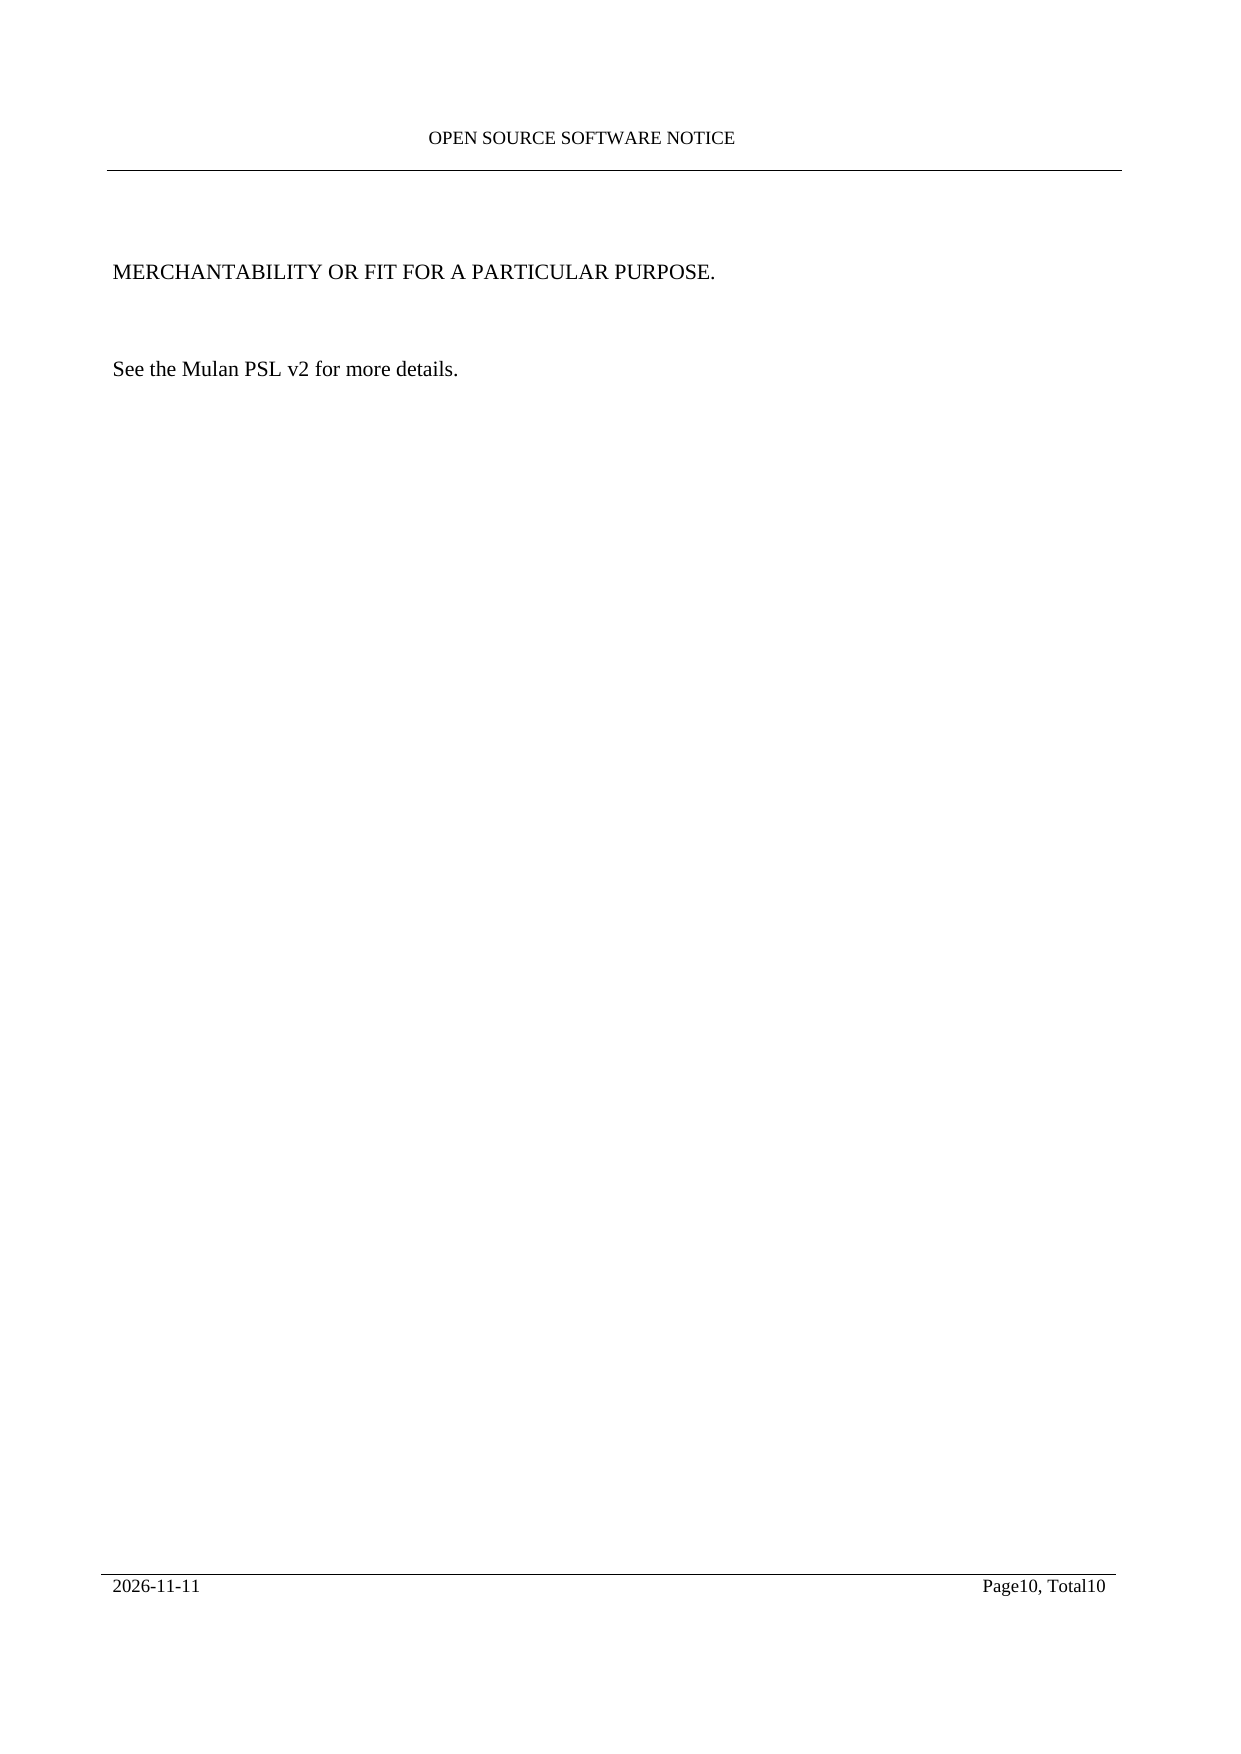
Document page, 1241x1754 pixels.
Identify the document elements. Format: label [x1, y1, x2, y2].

text [112, 206, 1128, 385]
